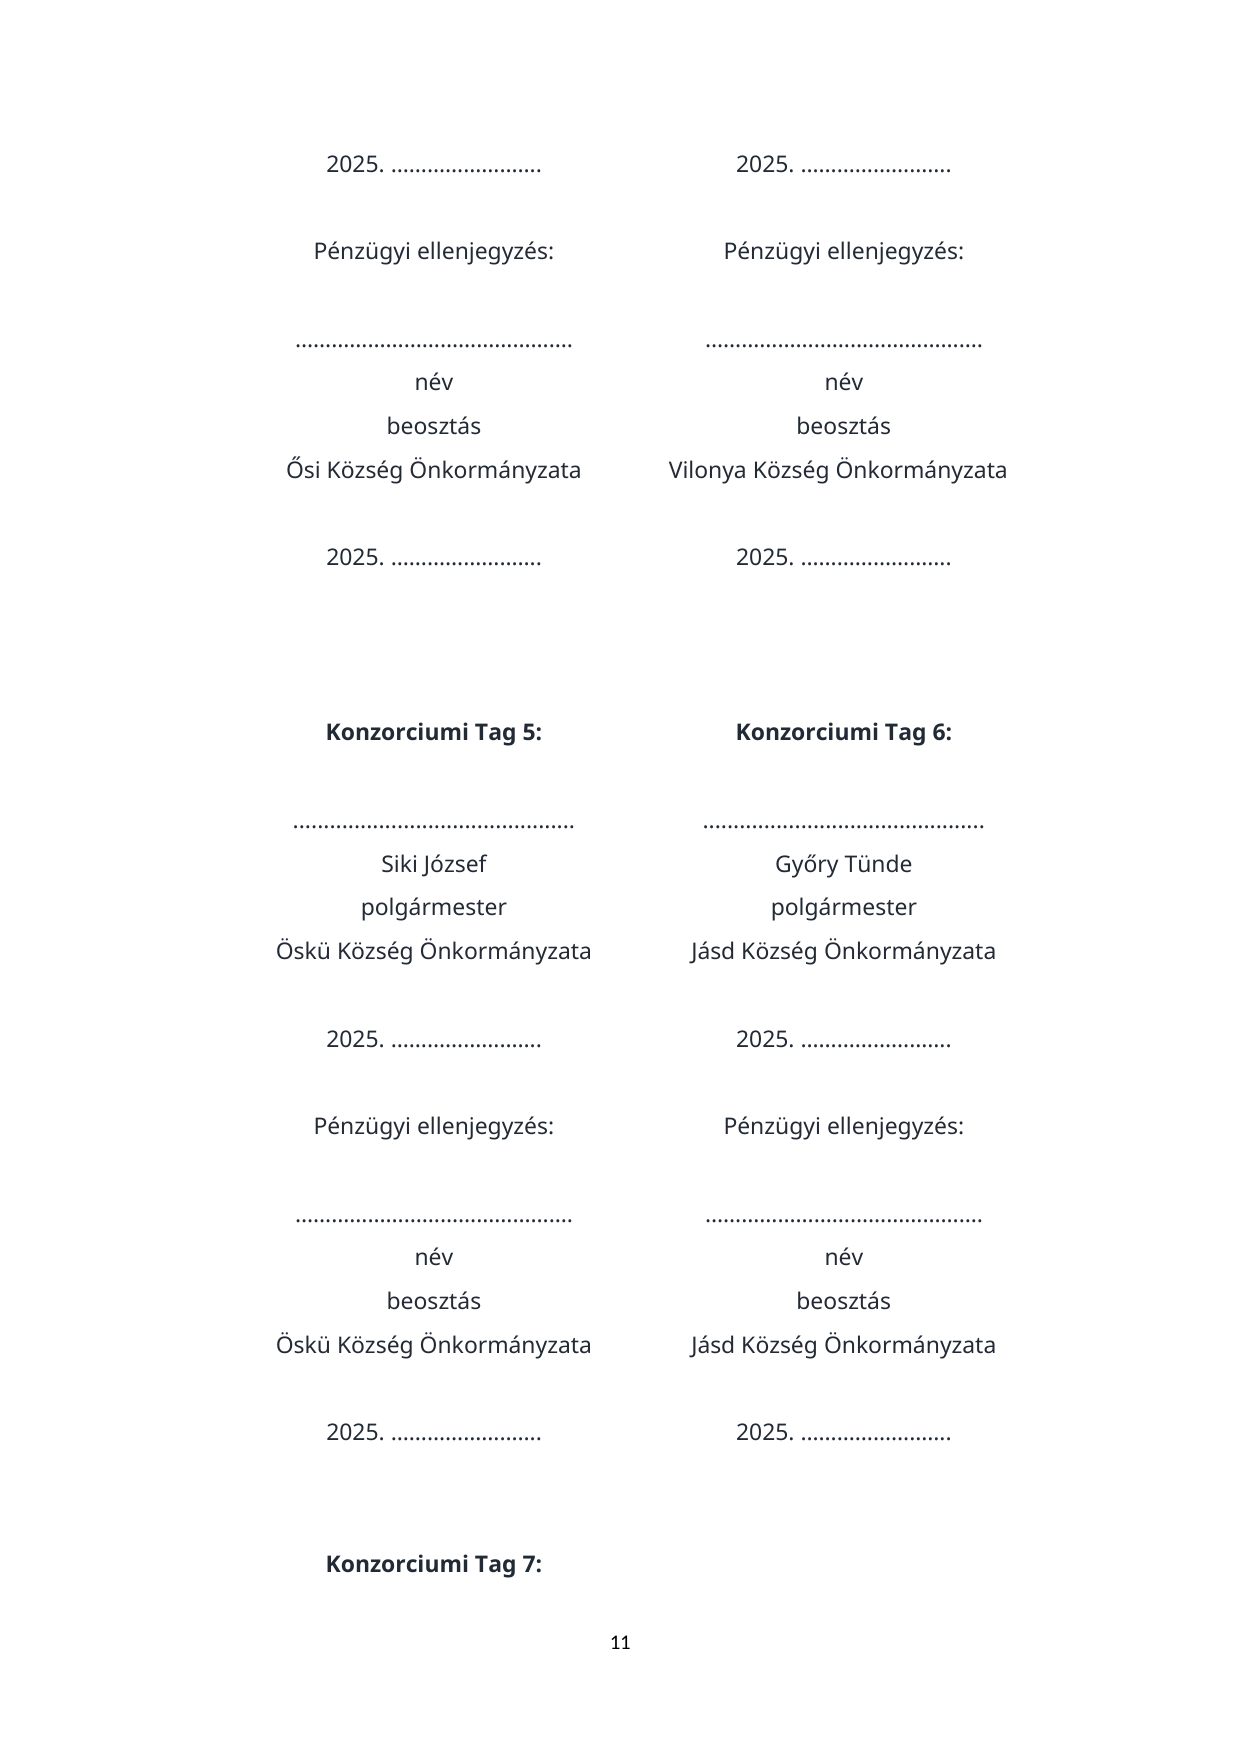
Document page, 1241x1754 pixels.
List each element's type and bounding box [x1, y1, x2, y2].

table_cell [210, 148, 620, 716]
table_cell [620, 148, 1030, 716]
table_cell [620, 716, 1030, 1591]
table_cell [210, 716, 620, 1591]
